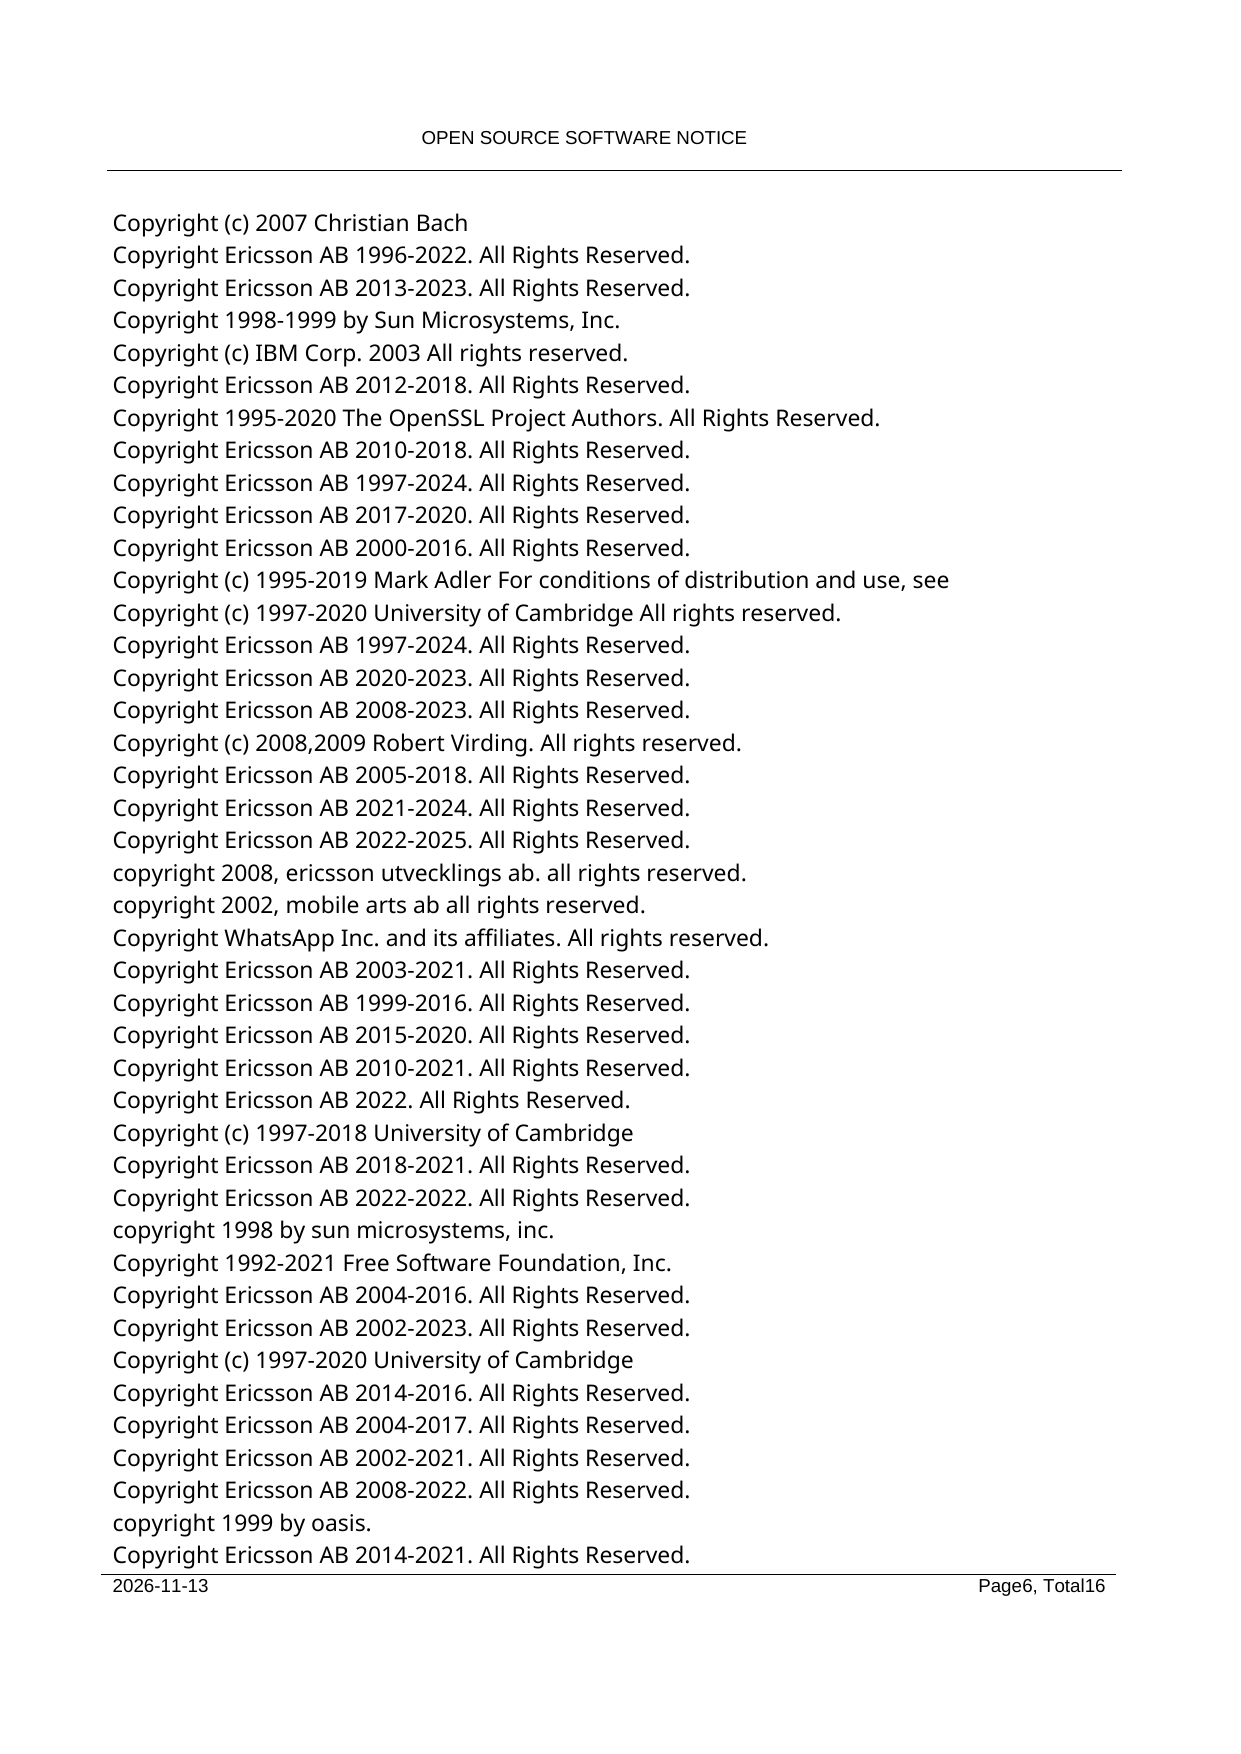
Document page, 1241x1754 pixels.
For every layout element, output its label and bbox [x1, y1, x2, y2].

text [112, 206, 1128, 1571]
